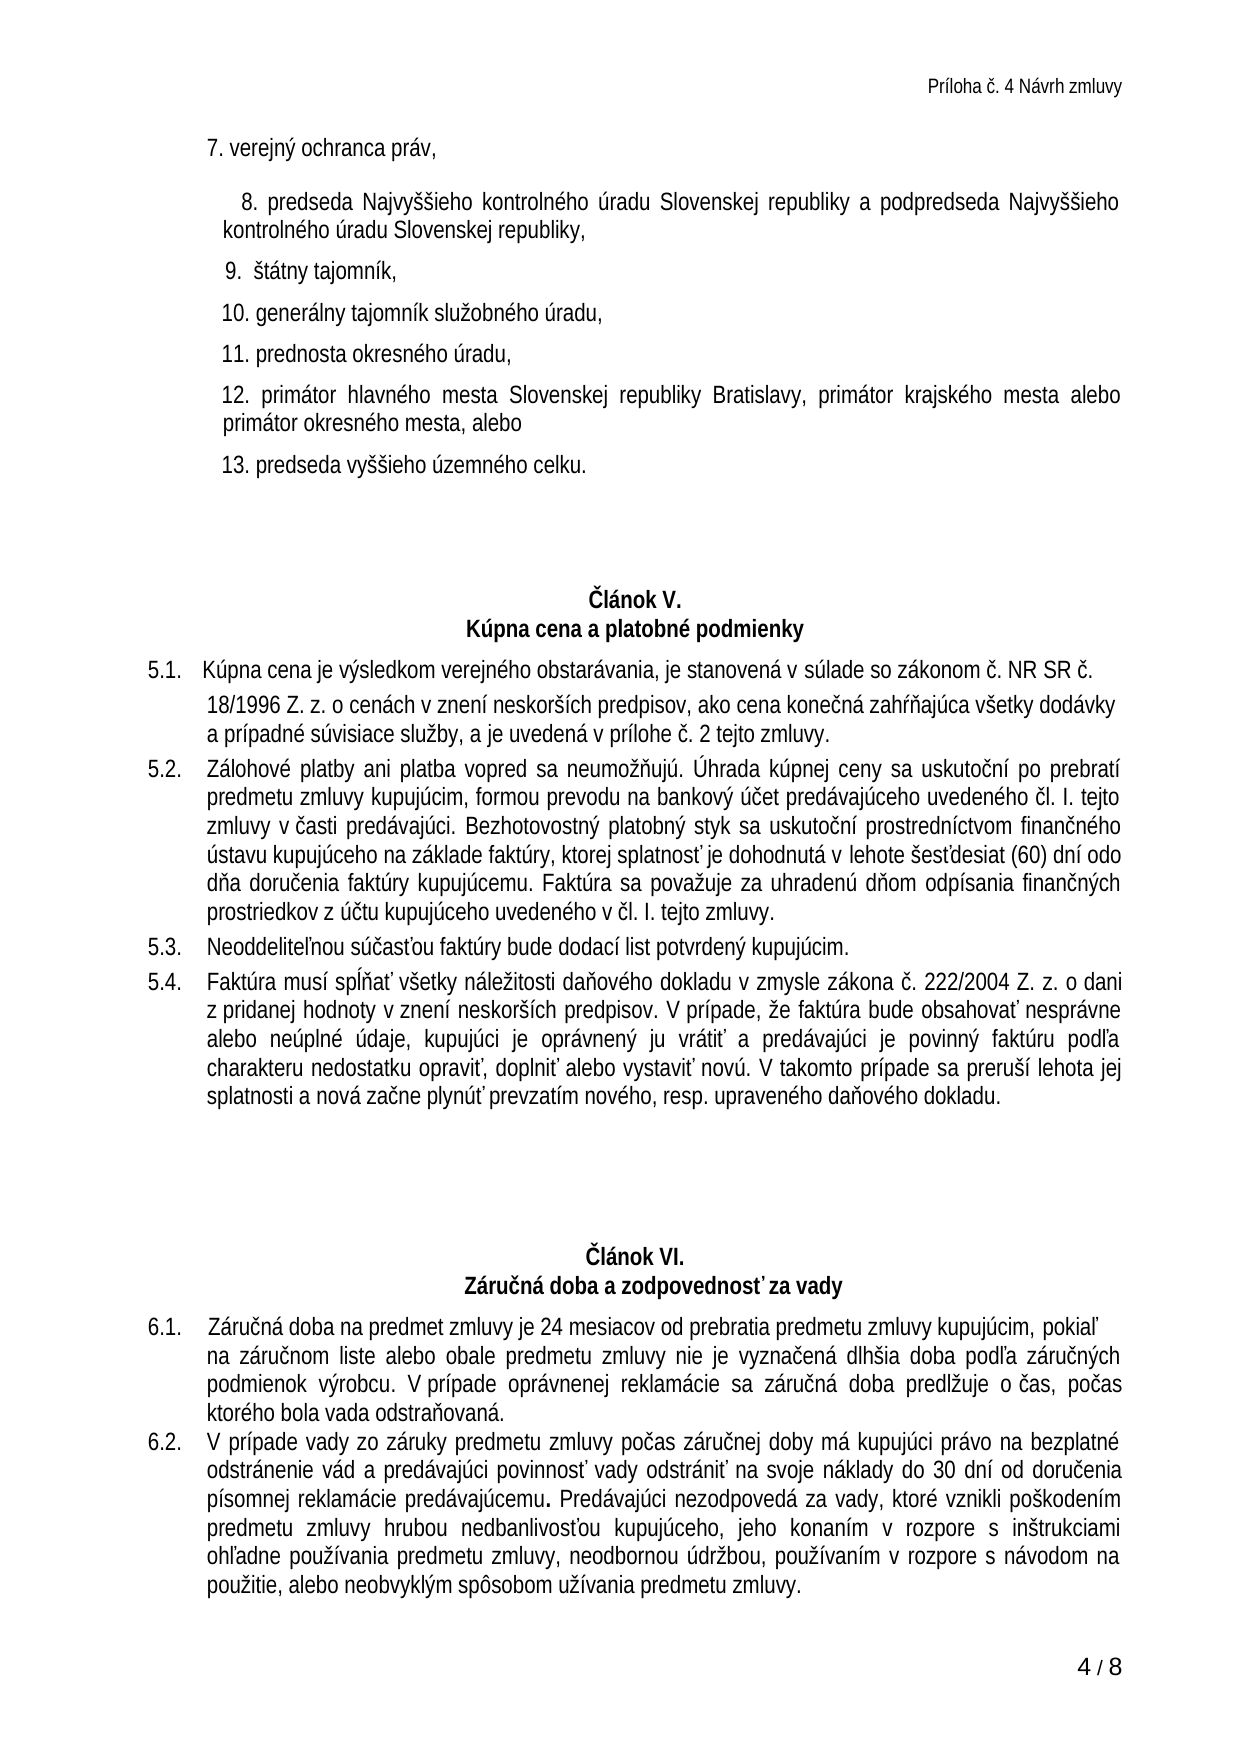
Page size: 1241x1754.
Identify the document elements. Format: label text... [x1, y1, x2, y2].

list V prípade vady zo záruky predmetu zmluvy počas záručnej doby má kupujúci právo na bezplatné odstránenie vád a predávajúci povinnosť vady odstrániť na svoje náklady do 30 dní od doručenia písomnej reklamácie predávajúcemu. Predávajúci nezodpovedá za vady, ktoré vznikli poškodením predmetu zmluvy hrubou nedbanlivosťou kupujúceho, jeho konaním v rozpore s inštrukciami ohľadne používania predmetu zmluvy, neodbornou údržbou, používaním v rozpore s návodom na použitie, alebo neobvyklým spôsobom užívania predmetu zmluvy. [148, 1427, 1122, 1598]
text Záručná doba a zodpovednosť za vady [185, 1271, 1122, 1299]
list Neoddeliteľnou súčasťou faktúry bude dodací list potvrdený kupujúcim. [148, 932, 1122, 961]
list 13. predseda vyššieho územného celku. [221, 449, 1122, 478]
list 8. predseda Najvyššieho kontrolného úradu Slovenskej republiky a podpredseda Najvyššieho kontrolného úradu Slovenskej republiky, [185, 187, 1122, 244]
list Kúpna cena je výsledkom verejného obstarávania, je stanovená v súlade so zákonom č. NR SR č. [148, 655, 1122, 684]
list Záručná doba na predmet zmluvy je 24 mesiacov od prebratia predmetu zmluvy kupujúcim, pokiaľ [148, 1312, 1122, 1341]
list 10. generálny tajomník služobného úradu, [221, 297, 1122, 326]
list Zálohové platby ani platba vopred sa neumožňujú. Úhrada kúpnej ceny sa uskutoční po prebratí predmetu zmluvy kupujúcim, formou prevodu na bankový účet predávajúceho uvedeného čl. I. tejto zmluvy v časti predávajúci. Bezhotovostný platobný styk sa uskutoční prostredníctvom finančného ústavu kupujúceho na základe faktúry, ktorej splatnosť je dohodnutá v lehote šesťdesiat (60) dní odo dňa doručenia faktúry kupujúcemu. Faktúra sa považuje za uhradenú dňom odpísania finančných prostriedkov z účtu kupujúceho uvedeného v čl. I. tejto zmluvy. [148, 754, 1122, 926]
text Článok VI. [148, 1242, 1122, 1271]
list 18/1996 Z. z. o cenách v znení neskorších predpisov, ako cena konečná zahŕňajúca všetky dodávky a prípadné súvisiace služby, a je uvedená v prílohe č. 2 tejto zmluvy. [207, 690, 1122, 747]
text Článok V. [148, 586, 1122, 614]
list Faktúra musí spĺňať všetky náležitosti daňového dokladu v zmysle zákona č. 222/2004 Z. z. o dani z pridanej hodnoty v znení neskorších predpisov. V prípade, že faktúra bude obsahovať nesprávne alebo neúplné údaje, kupujúci je oprávnený ju vrátiť a predávajúci je povinný faktúru podľa charakteru nedostatku opraviť, doplniť alebo vystaviť novú. V takomto prípade sa preruší lehota jej splatnosti a nová začne plynúť prevzatím nového, resp. upraveného daňového dokladu. [148, 967, 1122, 1110]
list 9. štátny tajomník, [185, 256, 1122, 285]
list 12. primátor hlavného mesta Slovenskej republiky Bratislavy, primátor krajského mesta alebo primátor okresného mesta, alebo [221, 380, 1122, 437]
list 7. verejný ochranca práv, [207, 133, 1122, 162]
text Kúpna cena a platobné podmienky [148, 614, 1122, 643]
list 11. prednosta okresného úradu, [221, 339, 1122, 367]
list na záručnom liste alebo obale predmetu zmluvy nie je vyznačená dlhšia doba podľa záručných podmienok výrobcu. V prípade oprávnenej reklamácie sa záručná doba predlžuje o čas, počas ktorého bola vada odstraňovaná. [207, 1341, 1122, 1427]
